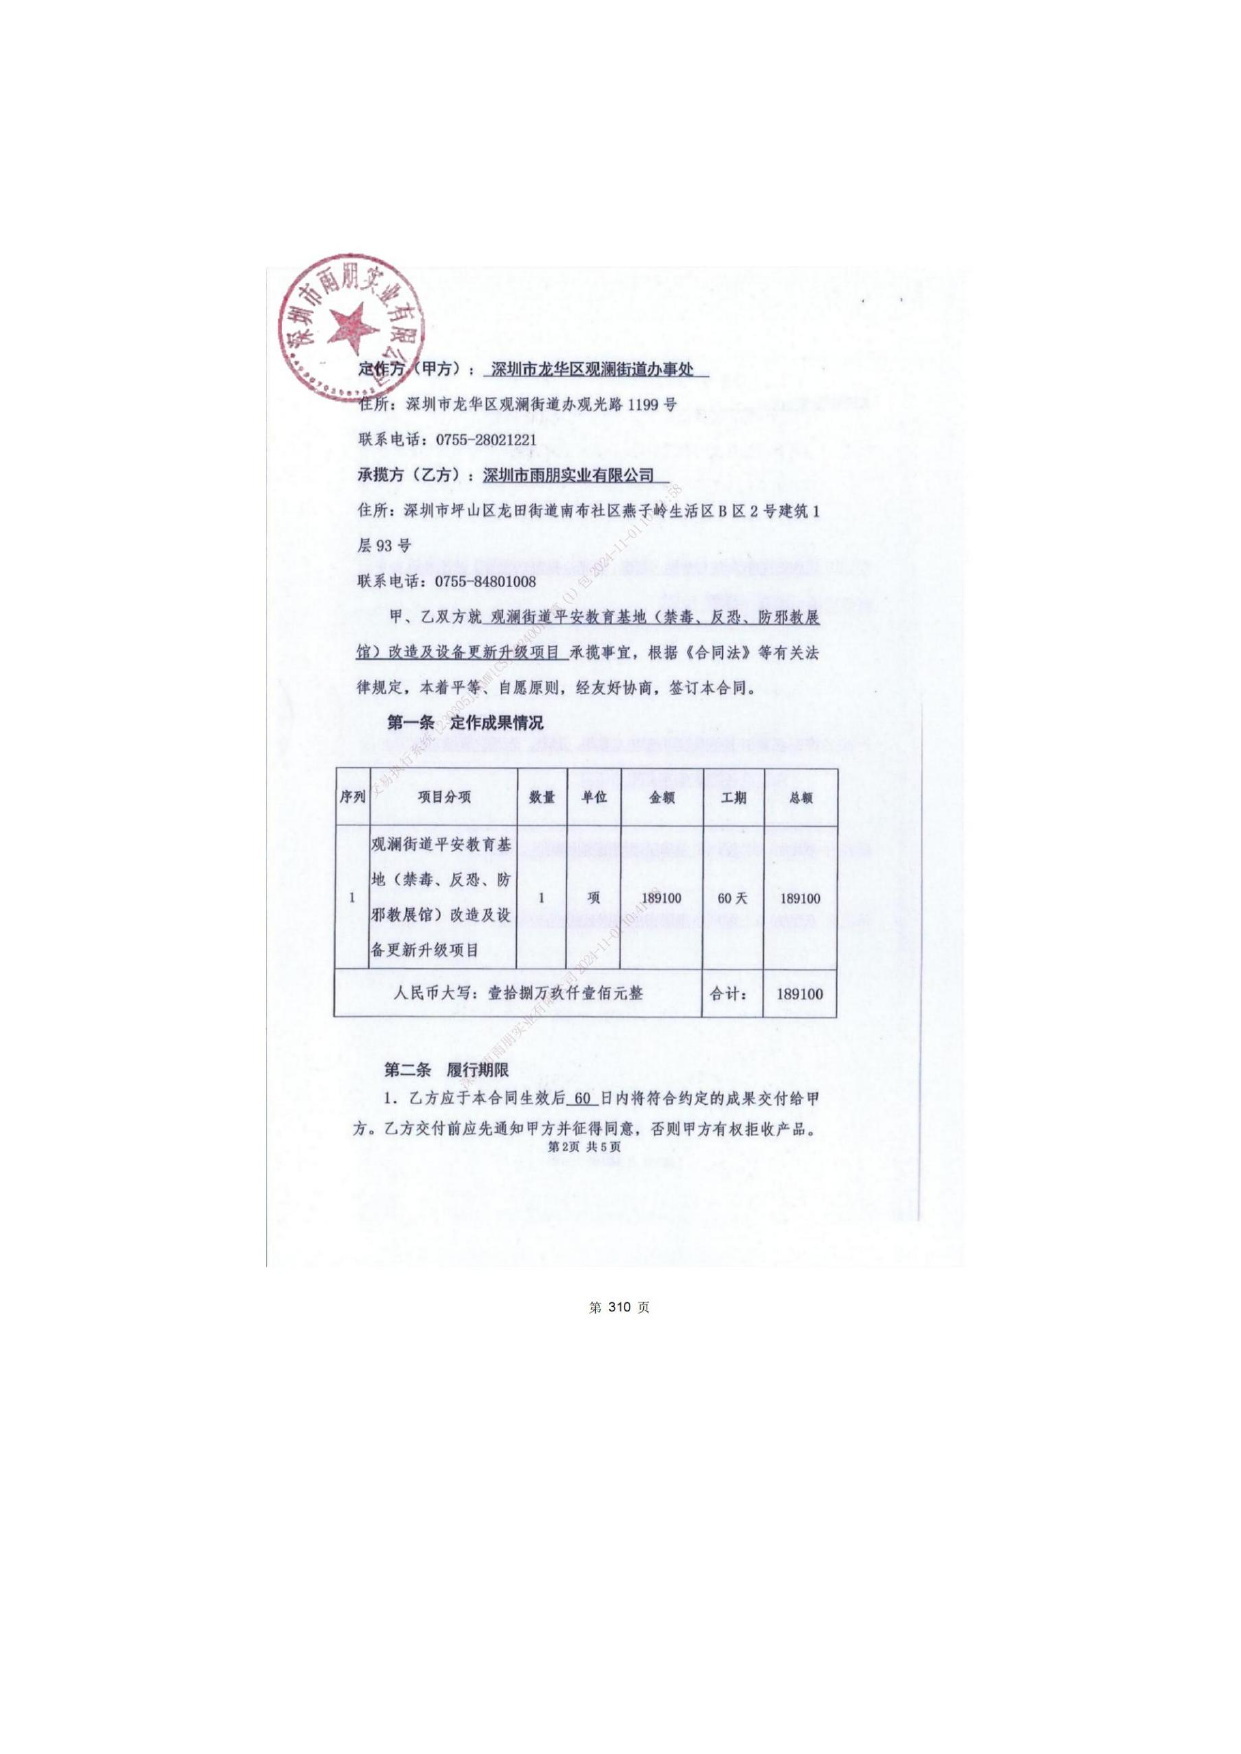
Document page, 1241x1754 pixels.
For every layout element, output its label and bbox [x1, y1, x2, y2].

picture [187, 162, 1052, 1385]
